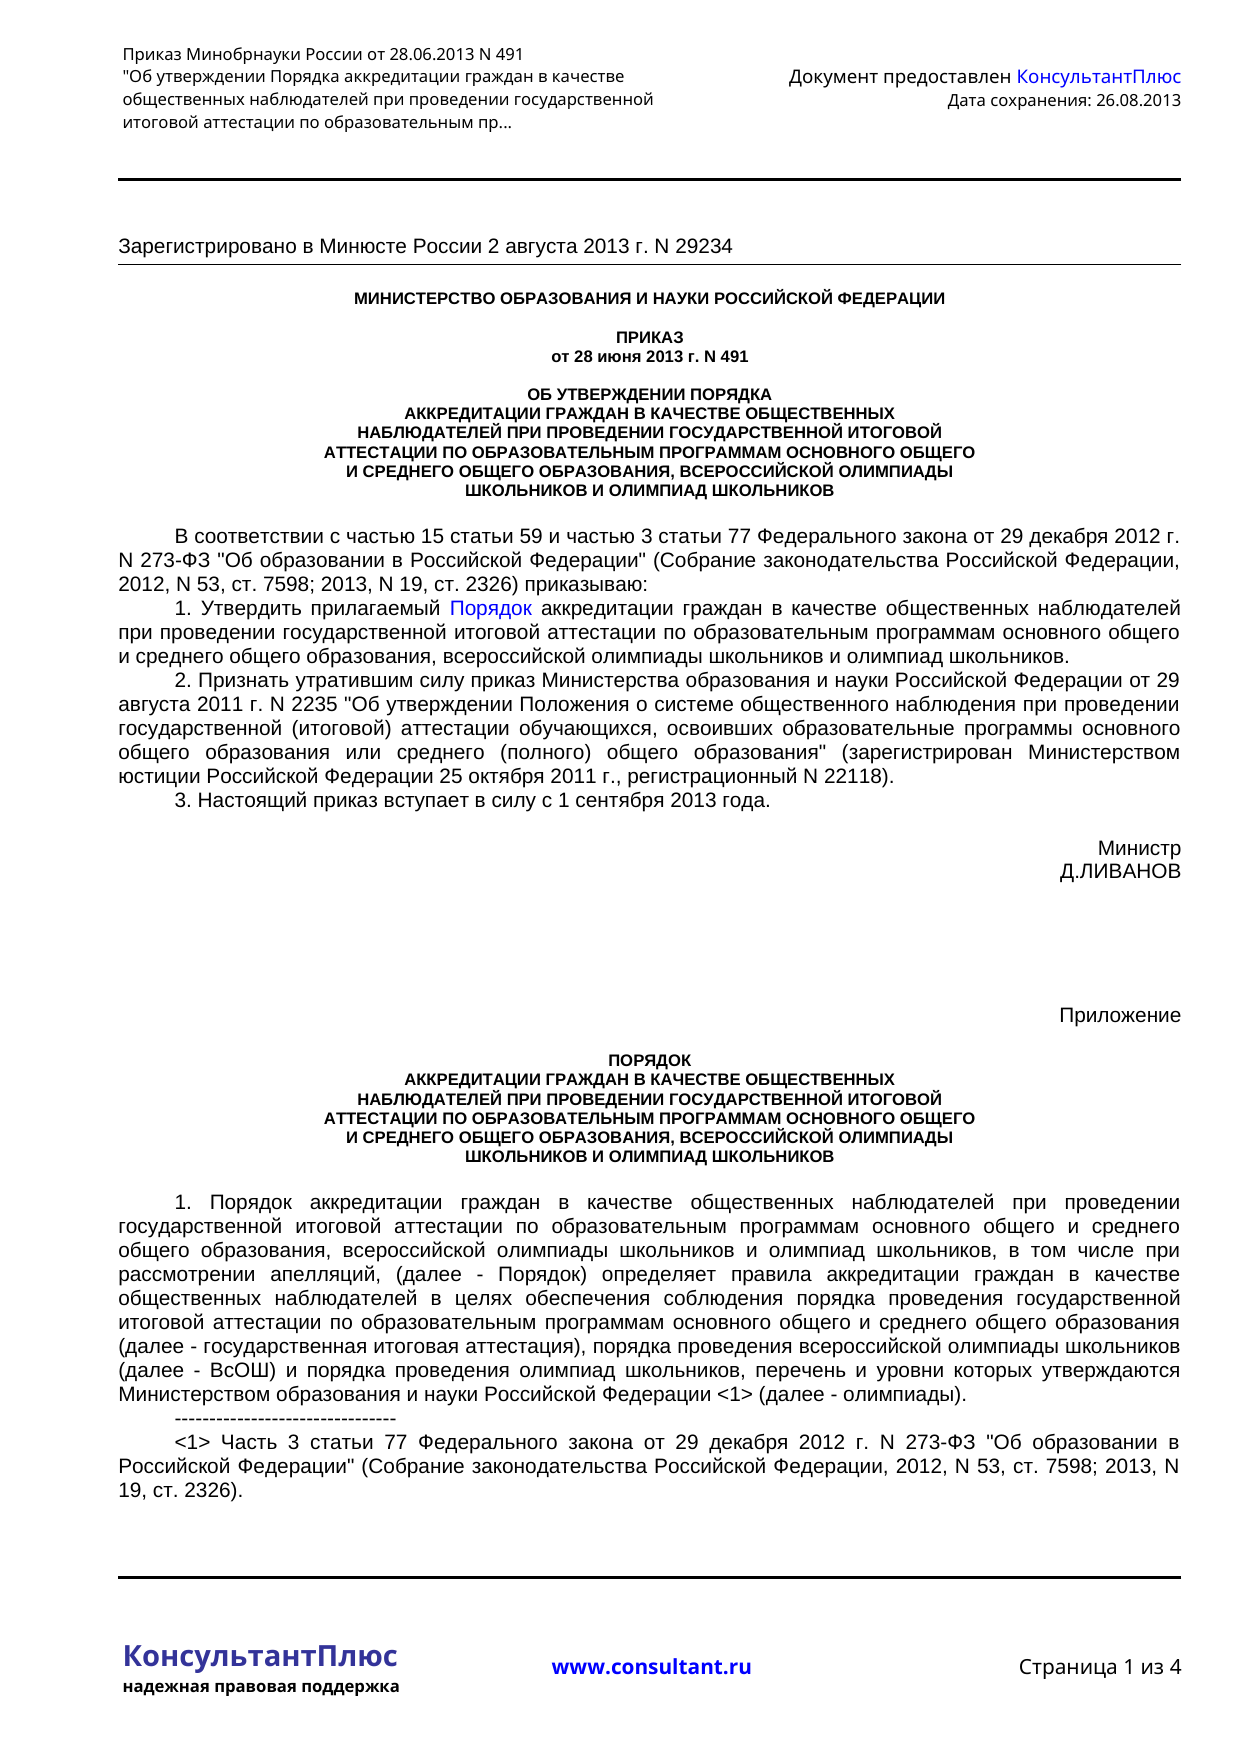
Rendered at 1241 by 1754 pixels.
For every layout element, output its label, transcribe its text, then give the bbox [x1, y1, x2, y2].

text И СРЕДНЕГО ОБЩЕГО ОБРАЗОВАНИЯ, ВСЕРОССИЙСКОЙ ОЛИМПИАДЫ [118, 462, 1181, 481]
text от 28 июня 2013 г. N 491 [118, 347, 1181, 366]
text <1> Часть 3 статьи 77 Федерального закона от 29 декабря 2012 г. N 273-ФЗ "Об образовании в Российской Федерации" (Собрание законодательства Российской Федерации, 2012, N 53, ст. 7598; 2013, N 19, ст. 2326). [118, 1429, 1181, 1501]
text Зарегистрировано в Минюсте России 2 августа 2013 г. N 29234 [118, 233, 1181, 257]
text 3. Настоящий приказ вступает в силу с 1 сентября 2013 года. [118, 787, 1181, 811]
text ОБ УТВЕРЖДЕНИИ ПОРЯДКА [118, 385, 1181, 404]
text ПРИКАЗ [118, 327, 1181, 347]
text НАБЛЮДАТЕЛЕЙ ПРИ ПРОВЕДЕНИИ ГОСУДАРСТВЕННОЙ ИТОГОВОЙ [118, 423, 1181, 442]
text -------------------------------- [118, 1406, 1181, 1429]
text МИНИСТЕРСТВО ОБРАЗОВАНИЯ И НАУКИ РОССИЙСКОЙ ФЕДЕРАЦИИ [118, 289, 1181, 308]
text И СРЕДНЕГО ОБЩЕГО ОБРАЗОВАНИЯ, ВСЕРОССИЙСКОЙ ОЛИМПИАДЫ [118, 1128, 1181, 1147]
text В соответствии с частью 15 статьи 59 и частью 3 статьи 77 Федерального закона от 29 декабря 2012 г. N 273-ФЗ "Об образовании в Российской Федерации" (Собрание законодательства Российской Федерации, 2012, N 53, ст. 7598; 2013, N 19, ст. 2326) приказываю: [118, 524, 1181, 596]
text 2. Признать утратившим силу приказ Министерства образования и науки Российской Федерации от 29 августа 2011 г. N 2235 "Об утверждении Положения о системе общественного наблюдения при проведении государственной (итоговой) аттестации обучающихся, освоивших образовательные программы основного общего образования или среднего (полного) общего образования" (зарегистрирован Министерством юстиции Российской Федерации 25 октября 2011 г., регистрационный N 22118). [118, 668, 1181, 787]
text НАБЛЮДАТЕЛЕЙ ПРИ ПРОВЕДЕНИИ ГОСУДАРСТВЕННОЙ ИТОГОВОЙ [118, 1089, 1181, 1108]
text 1. Порядок аккредитации граждан в качестве общественных наблюдателей при проведении государственной итоговой аттестации по образовательным программам основного общего и среднего общего образования, всероссийской олимпиады школьников и олимпиад школьников, в том числе при рассмотрении апелляций, (далее - Порядок) определяет правила аккредитации граждан в качестве общественных наблюдателей в целях обеспечения соблюдения порядка проведения государственной итоговой аттестации по образовательным программам основного общего и среднего общего образования (далее - государственная итоговая аттестация), порядка проведения всероссийской олимпиады школьников (далее - ВсОШ) и порядка проведения олимпиад школьников, перечень и уровни которых утверждаются Министерством образования и науки Российской Федерации <1> (далее - олимпиады). [118, 1190, 1181, 1406]
text ШКОЛЬНИКОВ И ОЛИМПИАД ШКОЛЬНИКОВ [118, 1147, 1181, 1166]
text АККРЕДИТАЦИИ ГРАЖДАН В КАЧЕСТВЕ ОБЩЕСТВЕННЫХ [118, 404, 1181, 423]
text Д.ЛИВАНОВ [118, 859, 1181, 883]
text АТТЕСТАЦИИ ПО ОБРАЗОВАТЕЛЬНЫМ ПРОГРАММАМ ОСНОВНОГО ОБЩЕГО [118, 442, 1181, 462]
text 1. Утвердить прилагаемый Порядок аккредитации граждан в качестве общественных наблюдателей при проведении государственной итоговой аттестации по образовательным программам основного общего и среднего общего образования, всероссийской олимпиады школьников и олимпиад школьников. [118, 596, 1181, 668]
text ШКОЛЬНИКОВ И ОЛИМПИАД ШКОЛЬНИКОВ [118, 481, 1181, 500]
text Приложение [118, 1003, 1181, 1027]
text ПОРЯДОК [118, 1051, 1181, 1070]
text Министр [118, 835, 1181, 859]
text АККРЕДИТАЦИИ ГРАЖДАН В КАЧЕСТВЕ ОБЩЕСТВЕННЫХ [118, 1070, 1181, 1089]
text АТТЕСТАЦИИ ПО ОБРАЗОВАТЕЛЬНЫМ ПРОГРАММАМ ОСНОВНОГО ОБЩЕГО [118, 1108, 1181, 1128]
